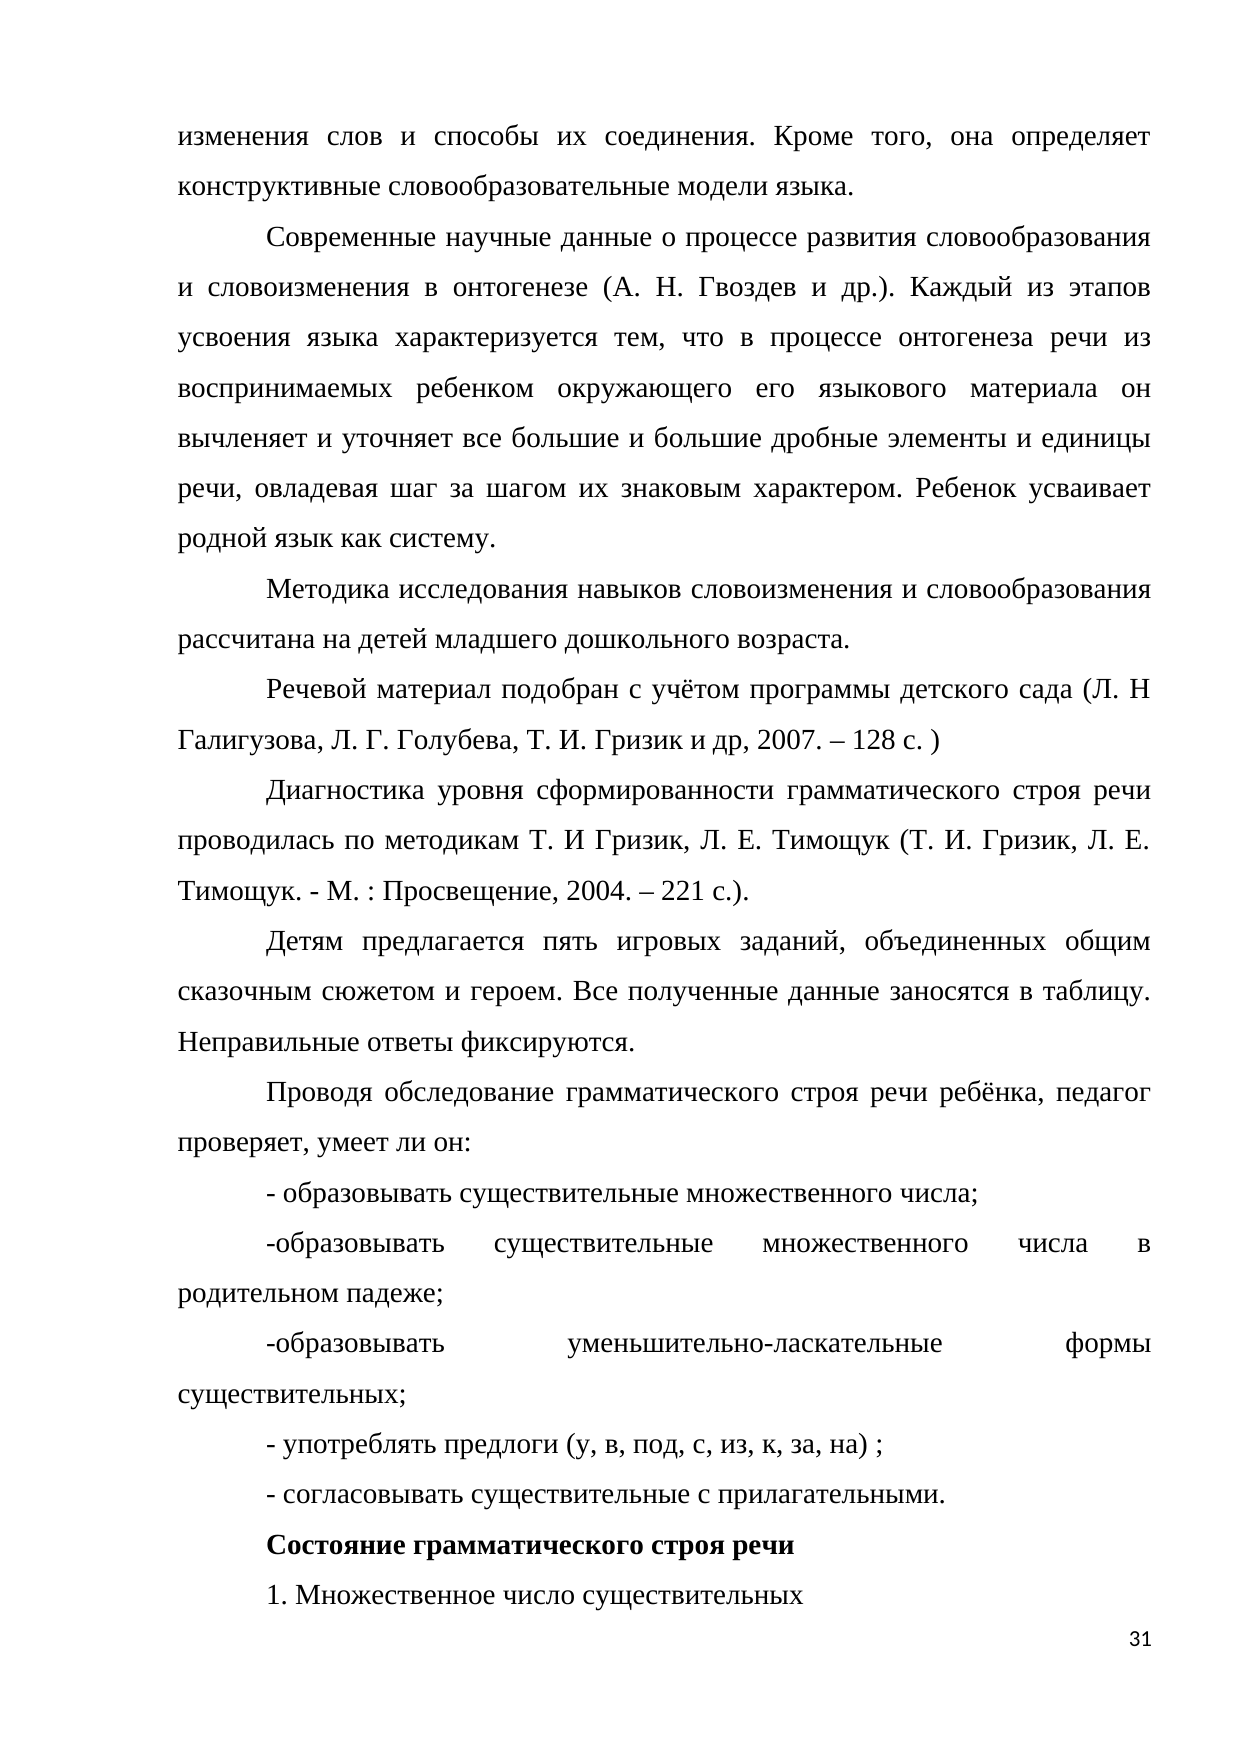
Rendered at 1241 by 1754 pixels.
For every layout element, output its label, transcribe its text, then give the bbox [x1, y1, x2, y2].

text -образовывать существительные множественного числа в родительном падеже; [177, 1225, 1152, 1309]
text -образовывать уменьшительно-ласкательные формы существительных; [177, 1326, 1152, 1409]
text - согласовывать существительные с прилагательными. [177, 1477, 1152, 1510]
text - употреблять предлоги (у, в, под, с, из, к, за, на) ; [177, 1426, 1152, 1460]
text Проводя обследование грамматического строя речи ребёнка, педагог проверяет, умеет ли он: [177, 1074, 1152, 1158]
text Диагностика уровня сформированности грамматического строя речи проводилась по методикам Т. И Гризик, Л. Е. Тимощук (Т. И. Гризик, Л. Е. Тимощук. - М. : Просвещение, 2004. – 221 с.). [177, 772, 1152, 906]
text Современные научные данные о процессе развития словообразования и словоизменения в онтогенезе (А. Н. Гвоздев и др.). Каждый из этапов усвоения языка характеризуется тем, что в процессе онтогенеза речи из воспринимаемых ребенком окружающего его языкового материала он вычленяет и уточняет все большие и большие дробные элементы и единицы речи, овладевая шаг за шагом их знаковым характером. Ребенок усваивает родной язык как систему. [177, 219, 1152, 554]
text Детям предлагается пять игровых заданий, объединенных общим сказочным сюжетом и героем. Все полученные данные заносятся в таблицу. Неправильные ответы фиксируются. [177, 923, 1152, 1057]
text Состояние грамматического строя речи [177, 1527, 1152, 1560]
text 1. Множественное число существительных [177, 1577, 1152, 1611]
text Речевой материал подобран с учётом программы детского сада (Л. Н Галигузова, Л. Г. Голубева, Т. И. Гризик и др, 2007. – 128 с. ) [177, 672, 1152, 755]
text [177, 118, 1152, 202]
text Методика исследования навыков словоизменения и словообразования рассчитана на детей младшего дошкольного возраста. [177, 571, 1152, 655]
text - образовывать существительные множественного числа; [177, 1175, 1152, 1208]
